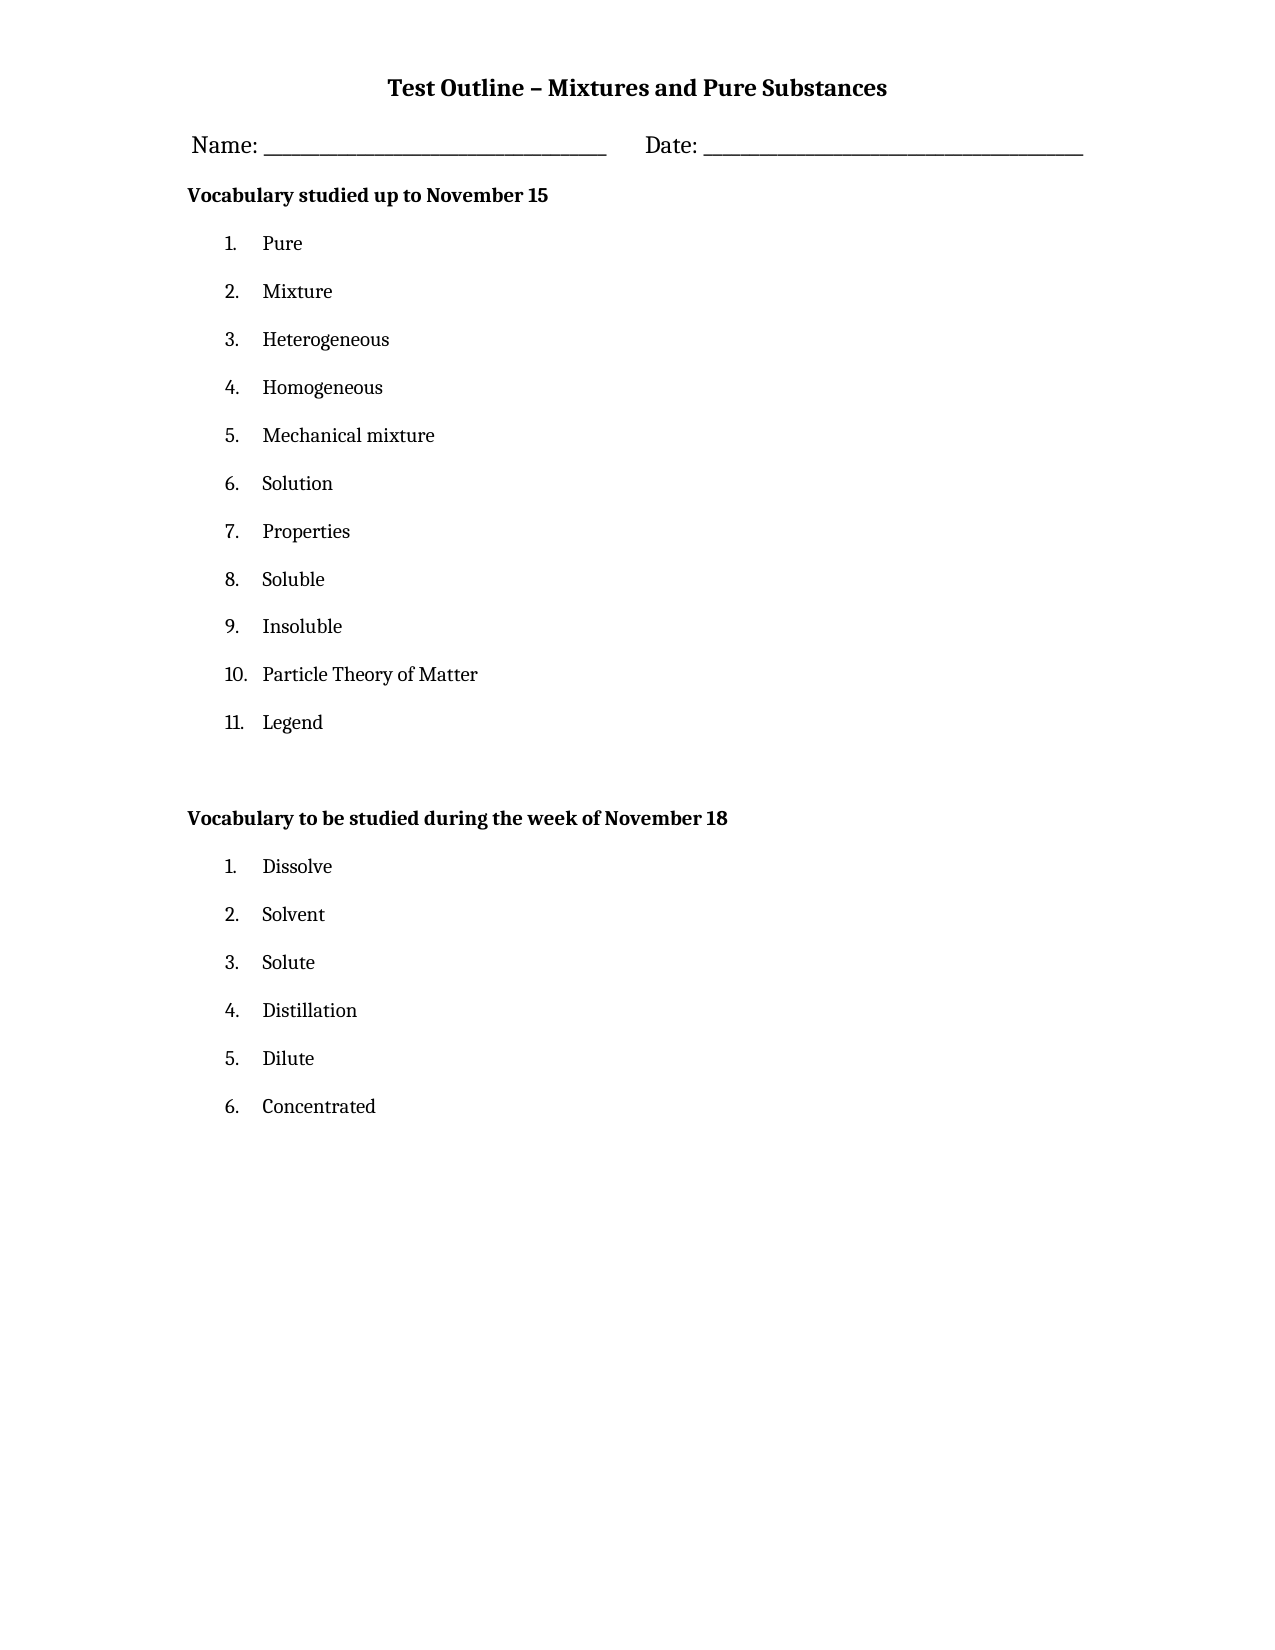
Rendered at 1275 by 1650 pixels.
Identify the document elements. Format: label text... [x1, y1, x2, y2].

list Concentrated [225, 1094, 1087, 1118]
list Distillation [225, 998, 1087, 1022]
list Solvent [225, 903, 1087, 927]
list Particle Theory of Matter [225, 663, 1087, 687]
list Mixture [225, 280, 1087, 304]
list Homogeneous [225, 376, 1087, 399]
list Insoluble [225, 615, 1087, 639]
text Vocabulary to be studied during the week of November 18 [187, 807, 1087, 831]
list Properties [225, 519, 1087, 543]
text Vocabulary studied up to November 15 [187, 184, 1087, 208]
list Dissolve [225, 855, 1087, 879]
list Heterogeneous [225, 328, 1087, 352]
list Soluble [225, 567, 1087, 591]
list Solution [225, 471, 1087, 495]
list Dilute [225, 1046, 1087, 1070]
list Legend [225, 711, 1087, 735]
list Pure [225, 232, 1087, 256]
list Mechanical mixture [225, 423, 1087, 447]
list Solute [225, 951, 1087, 974]
